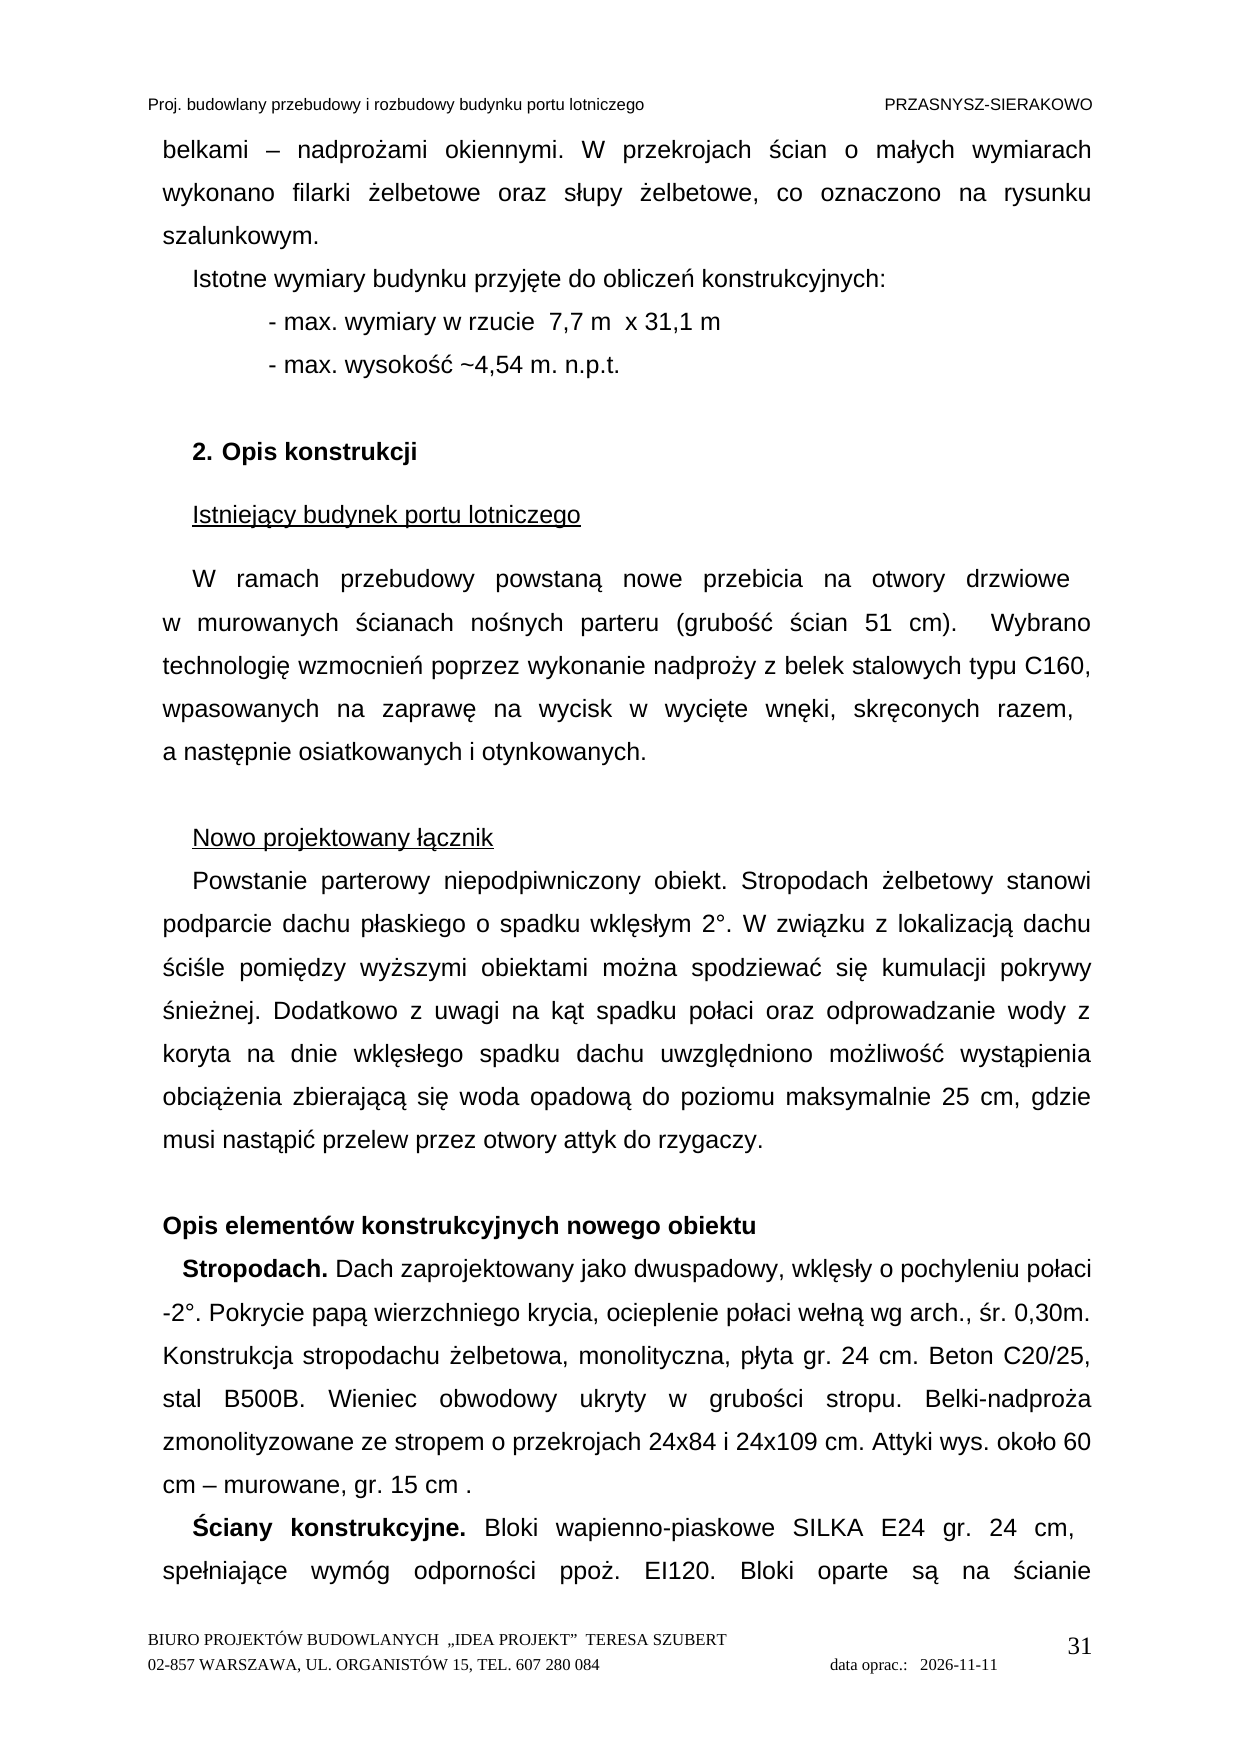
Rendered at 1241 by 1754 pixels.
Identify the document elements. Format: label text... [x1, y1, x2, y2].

list Powstanie parterowy niepodpiwniczony obiekt. Stropodach żelbetowy stanowi podparcie dachu płaskiego o spadku wklęsłym 2°. W związku z lokalizacją dachu ściśle pomiędzy wyższymi obiektami można spodziewać się kumulacji pokrywy śnieżnej. Dodatkowo z uwagi na kąt spadku połaci oraz odprowadzanie wody z koryta na dnie wklęsłego spadku dachu uwzględniono możliwość wystąpienia obciążenia zbierającą się woda opadową do poziomu maksymalnie 25 cm, gdzie musi nastąpić przelew przez otwory attyk do rzygaczy. [162, 866, 1092, 1154]
list - max. wymiary w rzucie 7,7 m x 31,1 m [162, 307, 1093, 336]
text Istniejący budynek portu lotniczego [192, 501, 1093, 529]
list Stropodach. Dach zaprojektowany jako dwuspadowy, wklęsły o pochyleniu połaci -2°. Pokrycie papą wierzchniego krycia, ocieplenie połaci wełną wg arch., śr. 0,30m. Konstrukcja stropodachu żelbetowa, monolityczna, płyta gr. 24 cm. Beton C20/25, stal B500B. Wieniec obwodowy ukryty w grubości stropu. Belki-nadproża zmonolityzowane ze stropem o przekrojach 24x84 i 24x109 cm. Attyki wys. około 60 cm – murowane, gr. 15 cm . [148, 1254, 1093, 1499]
list Opis elementów konstrukcyjnych nowego obiektu [162, 1211, 1092, 1240]
list Nowo projektowany łącznik [162, 823, 1093, 852]
list Opis konstrukcji [162, 437, 1093, 465]
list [162, 1513, 1093, 1585]
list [162, 135, 1093, 250]
list W ramach przebudowy powstaną nowe przebicia na otwory drzwiowe w murowanych ścianach nośnych parteru (grubość ścian 51 cm). Wybrano technologię wzmocnień poprzez wykonanie nadproży z belek stalowych typu C160, wpasowanych na zaprawę na wycisk w wycięte wnęki, skręconych razem, a następnie osiatkowanych i otynkowanych. [162, 564, 1092, 766]
list - max. wysokość ~4,54 m. n.p.t. [162, 350, 1093, 379]
list Istotne wymiary budynku przyjęte do obliczeń konstrukcyjnych: [162, 264, 1093, 293]
